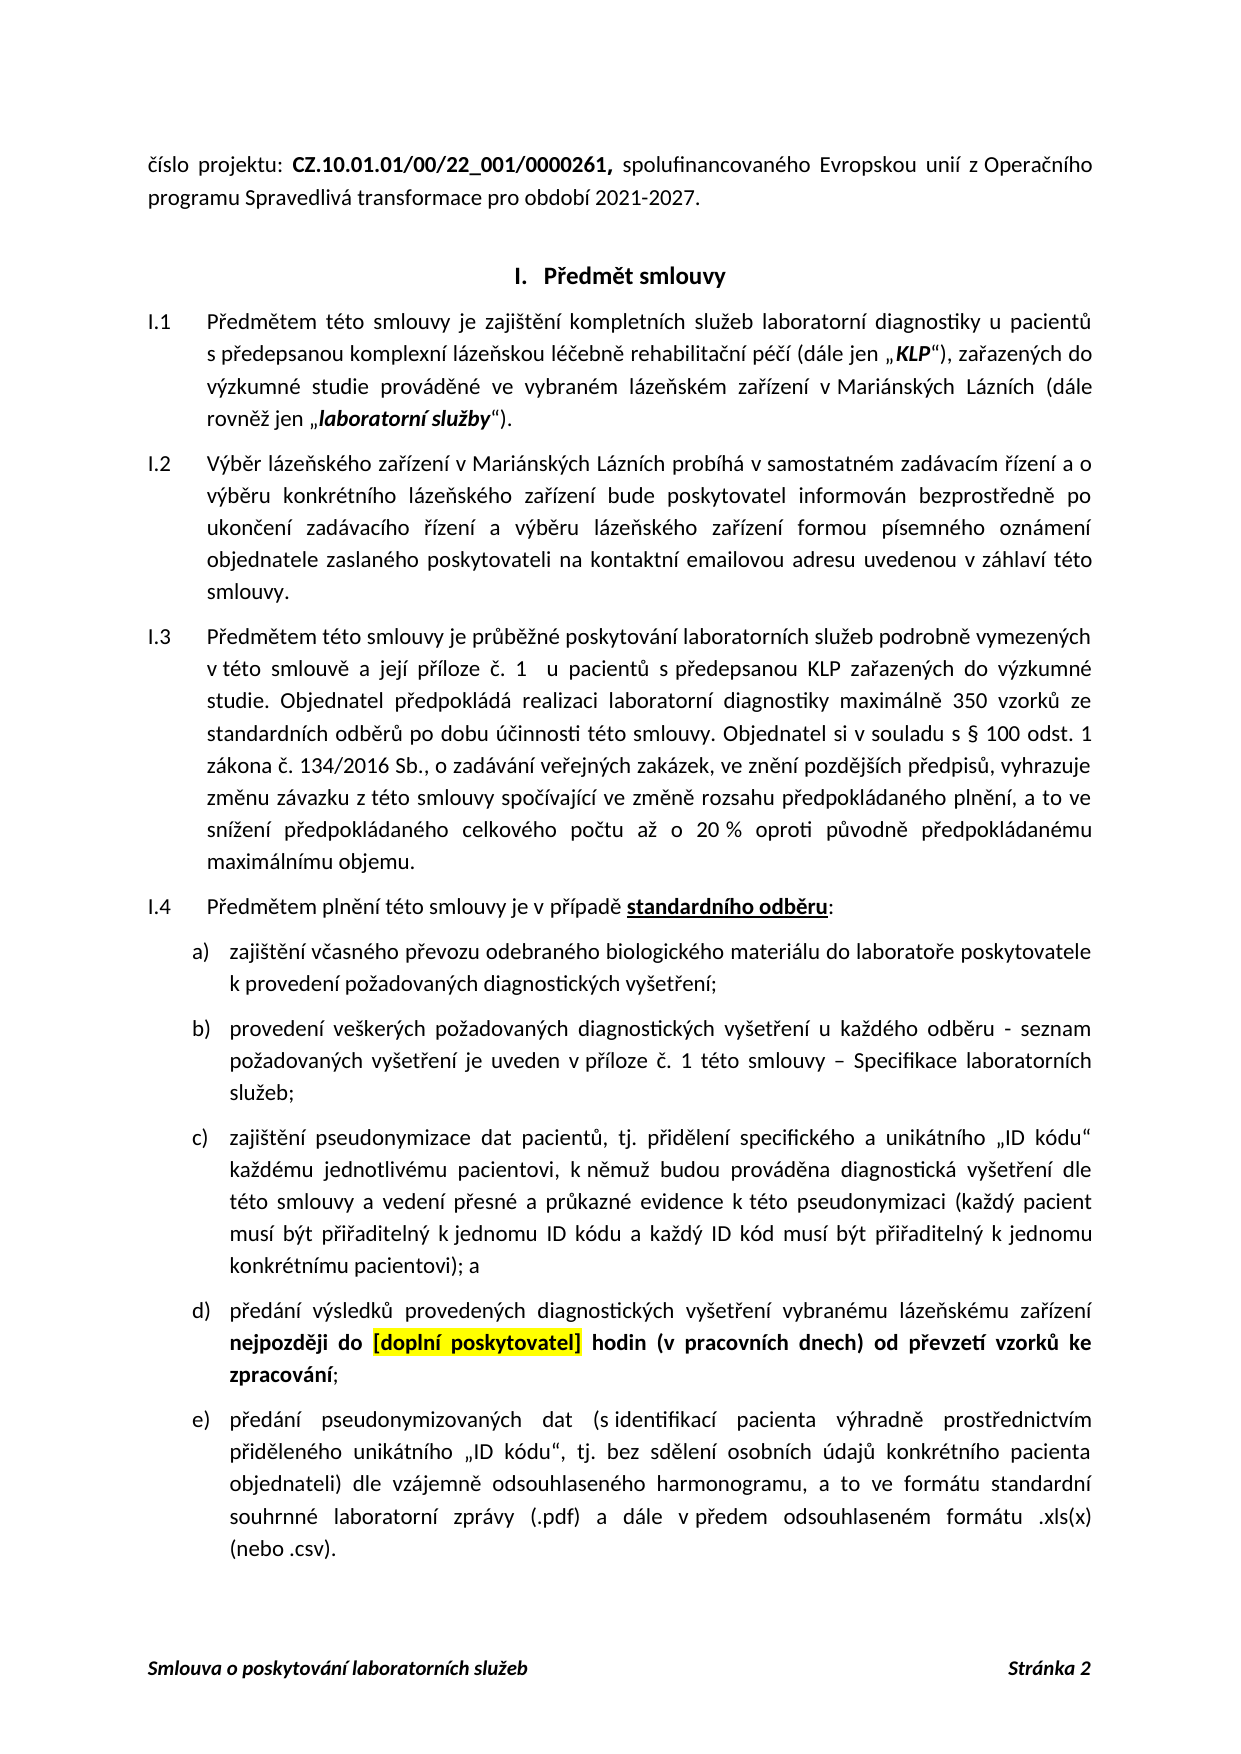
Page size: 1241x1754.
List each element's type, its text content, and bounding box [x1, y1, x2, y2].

subtitle předání pseudonymizovaných dat (s identifikací pacienta výhradně prostřednictvím přiděleného unikátního „ID kódu“, tj. bez sdělení osobních údajů konkrétního pacienta objednateli) dle vzájemně odsouhlaseného harmonogramu, a to ve formátu standardní souhrnné laboratorní zprávy (.pdf) a dále v předem odsouhlaseném formátu .xls(x) (nebo .csv). [192, 1405, 1093, 1562]
subtitle Výběr lázeňského zařízení v Mariánských Lázních probíhá v samostatném zadávacím řízení a o výběru konkrétního lázeňského zařízení bude poskytovatel informován bezprostředně po ukončení zadávacího řízení a výběru lázeňského zařízení formou písemného oznámení objednatele zaslaného poskytovateli na kontaktní emailovou adresu uvedenou v záhlaví této smlouvy. [148, 449, 1093, 605]
subtitle Předmětem této smlouvy je zajištění kompletních služeb laboratorní diagnostiky u pacientů s předepsanou komplexní lázeňskou léčebně rehabilitační péčí (dále jen „KLP“), zařazených do výzkumné studie prováděné ve vybraném lázeňském zařízení v Mariánských Lázních (dále rovněž jen „laboratorní služby“). [148, 307, 1093, 432]
subtitle předání výsledků provedených diagnostických vyšetření vybranému lázeňskému zařízení nejpozději do [doplní poskytovatel] hodin (v pracovních dnech) od převzetí vzorků ke zpracování; [192, 1296, 1093, 1388]
subtitle Předmětem plnění této smlouvy je v případě standardního odběru: [148, 892, 1093, 920]
subtitle provedení veškerých požadovaných diagnostických vyšetření u každého odběru - seznam požadovaných vyšetření je uveden v příloze č. 1 této smlouvy – Specifikace laboratorních služeb; [192, 1014, 1093, 1106]
subtitle zajištění včasného převozu odebraného biologického materiálu do laboratoře poskytovatele k provedení požadovaných diagnostických vyšetření; [192, 937, 1093, 997]
subtitle zajištění pseudonymizace dat pacientů, tj. přidělení specifického a unikátního „ID kódu“ každému jednotlivému pacientovi, k němuž budou prováděna diagnostická vyšetření dle této smlouvy a vedení přesné a průkazné evidence k této pseudonymizaci (každý pacient musí být přiřaditelný k jednomu ID kódu a každý ID kód musí být přiřaditelný k jednomu konkrétnímu pacientovi); a [192, 1123, 1093, 1279]
subtitle Předmětem této smlouvy je průběžné poskytování laboratorních služeb podrobně vymezených v této smlouvě a její příloze č. 1 u pacientů s předepsanou KLP zařazených do výzkumné studie. Objednatel předpokládá realizaci laboratorní diagnostiky maximálně 350 vzorků ze standardních odběrů po dobu účinnosti této smlouvy. Objednatel si v souladu s § 100 odst. 1 zákona č. 134/2016 Sb., o zadávání veřejných zakázek, ve znění pozdějších předpisů, vyhrazuje změnu závazku z této smlouvy spočívající ve změně rozsahu předpokládaného plnění, a to ve snížení předpokládaného celkového počtu až o 20 % oproti původně předpokládanému maximálnímu objemu. [148, 622, 1093, 875]
list Předmět smlouvy [148, 260, 1093, 290]
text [148, 148, 1093, 211]
